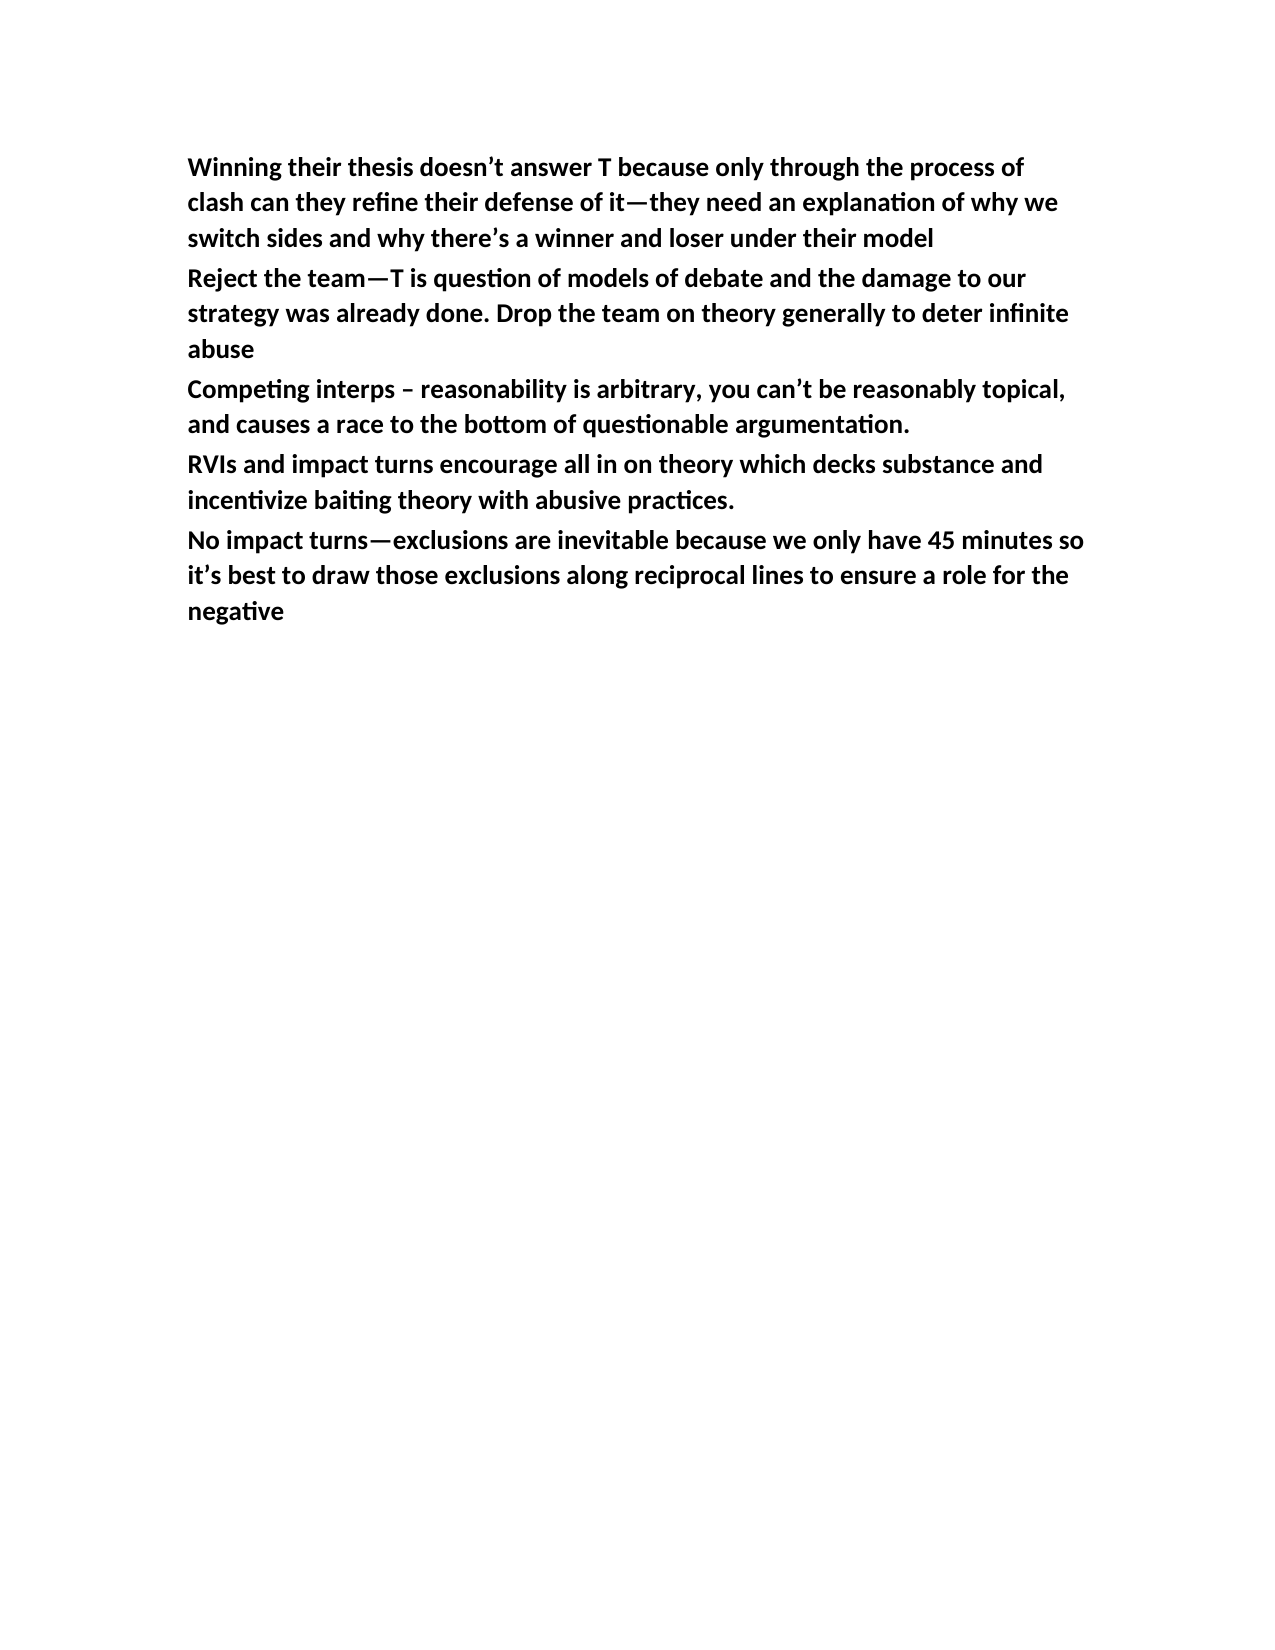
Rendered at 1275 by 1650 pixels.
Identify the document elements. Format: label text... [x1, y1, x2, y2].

subtitle Winning their thesis doesn’t answer T because only through the process of clash can they refine their defense of it—they need an explanation of why we switch sides and why there’s a winner and loser under their model [187, 150, 1087, 254]
subtitle Reject the team—T is question of models of debate and the damage to our strategy was already done. Drop the team on theory generally to deter infinite abuse [187, 261, 1087, 365]
subtitle RVIs and impact turns encourage all in on theory which decks substance and incentivize baiting theory with abusive practices. [187, 447, 1087, 516]
subtitle Competing interps – reasonability is arbitrary, you can’t be reasonably topical, and causes a race to the bottom of questionable argumentation. [187, 372, 1087, 441]
subtitle No impact turns—exclusions are inevitable because we only have 45 minutes so it’s best to draw those exclusions along reciprocal lines to ensure a role for the negative [187, 523, 1087, 627]
